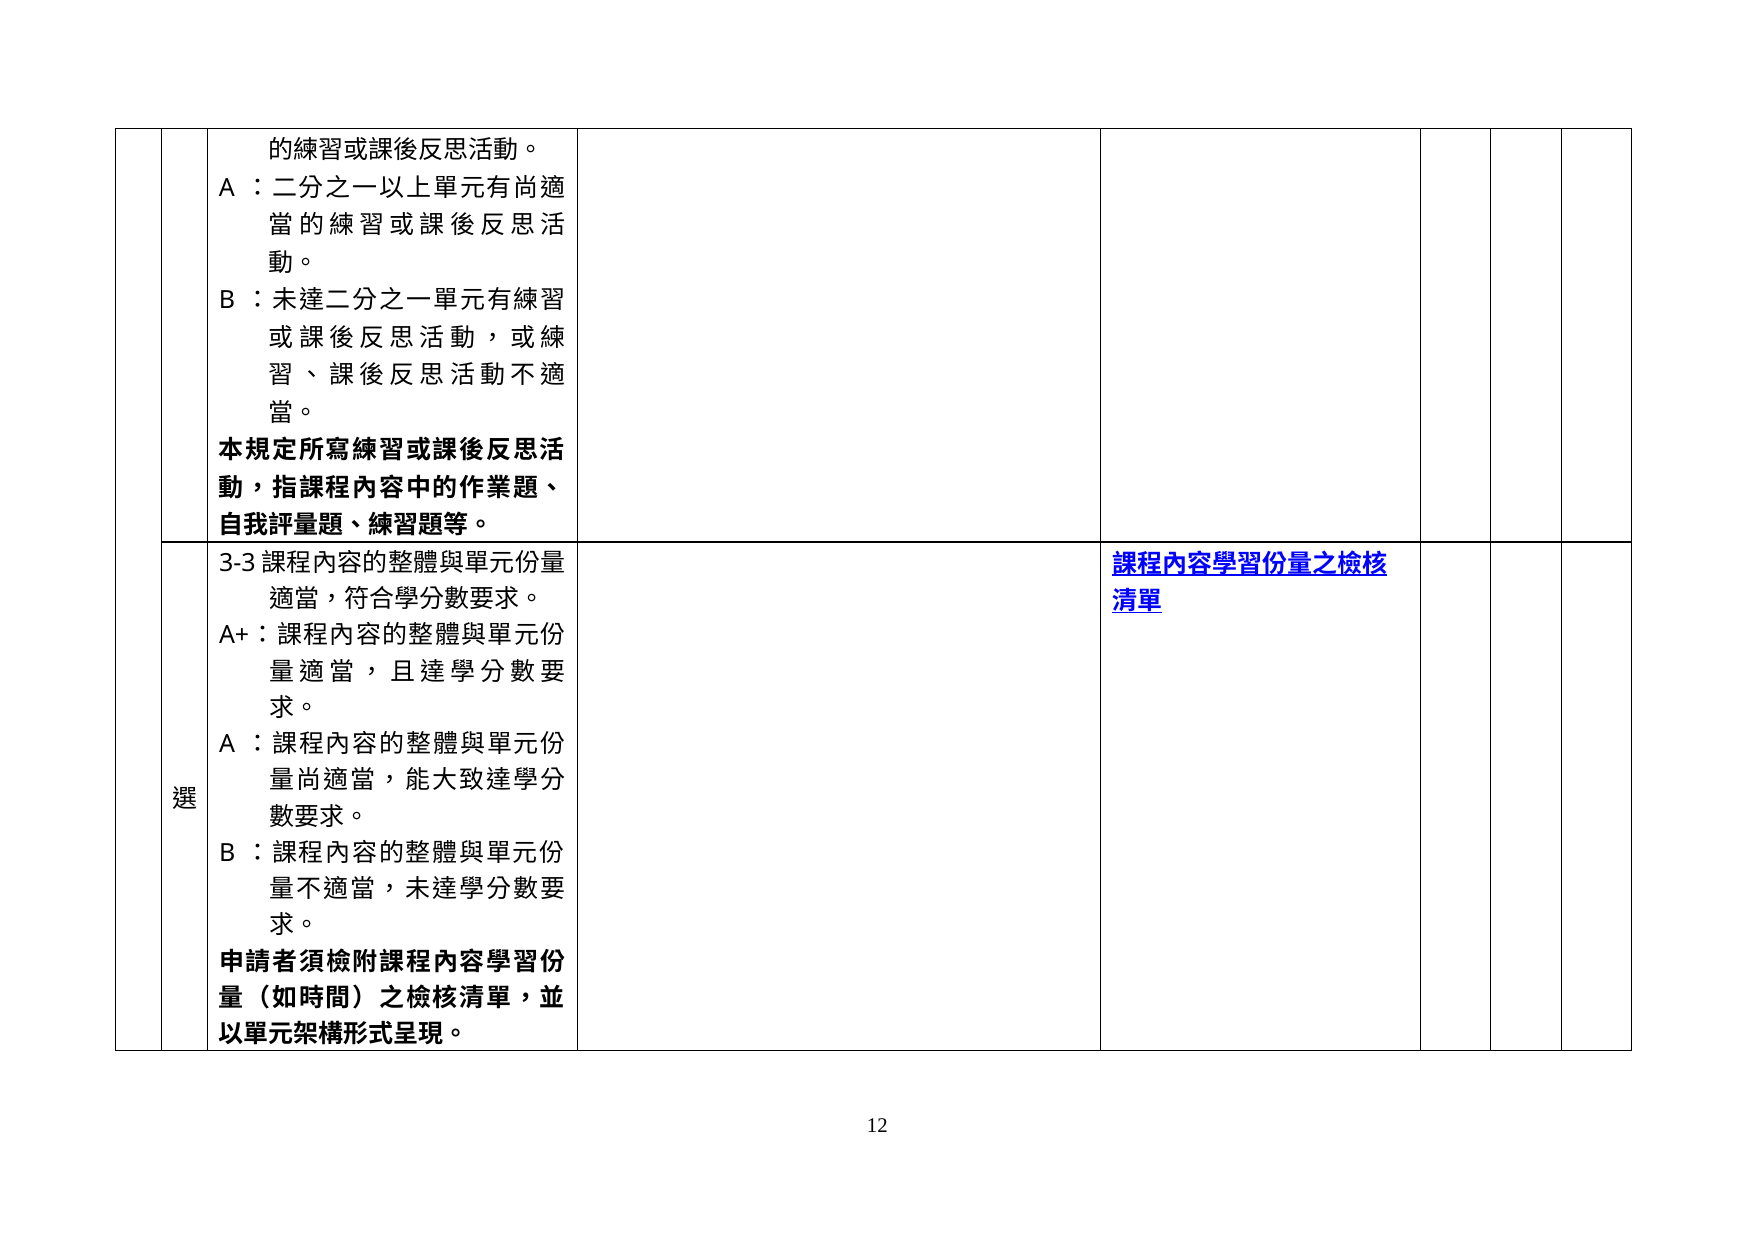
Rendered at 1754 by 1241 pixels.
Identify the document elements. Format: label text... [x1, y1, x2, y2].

table_cell [1421, 543, 1490, 1050]
table_cell [578, 129, 1100, 541]
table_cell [208, 129, 577, 541]
table_cell [1562, 129, 1631, 541]
table_cell [1562, 543, 1631, 1050]
table_cell 課程內容學習份量之檢核 清單 [1101, 543, 1420, 1050]
table_cell [1101, 129, 1420, 541]
table_cell 3-3課程內容的整體與單元份量適當，符合學分數要求。 A+：課程內容的整體與單元份量適當，且達學分數要求。 A ：課程內容的整體與單元份量尚適當，能大致達學分數要求。 B ：課程內容的整體與單元份量不適當，未達學分數要求。 申請者須檢附課程內容學習份量（如時間）之檢核清單，並以單元架構形式呈現。 [208, 543, 577, 1050]
table_cell [578, 543, 1100, 1050]
table_cell [1421, 129, 1490, 541]
table_cell [1491, 129, 1561, 541]
table_cell [1491, 543, 1561, 1050]
table_cell 必 [162, 129, 207, 541]
table_cell 選 [162, 543, 207, 1050]
